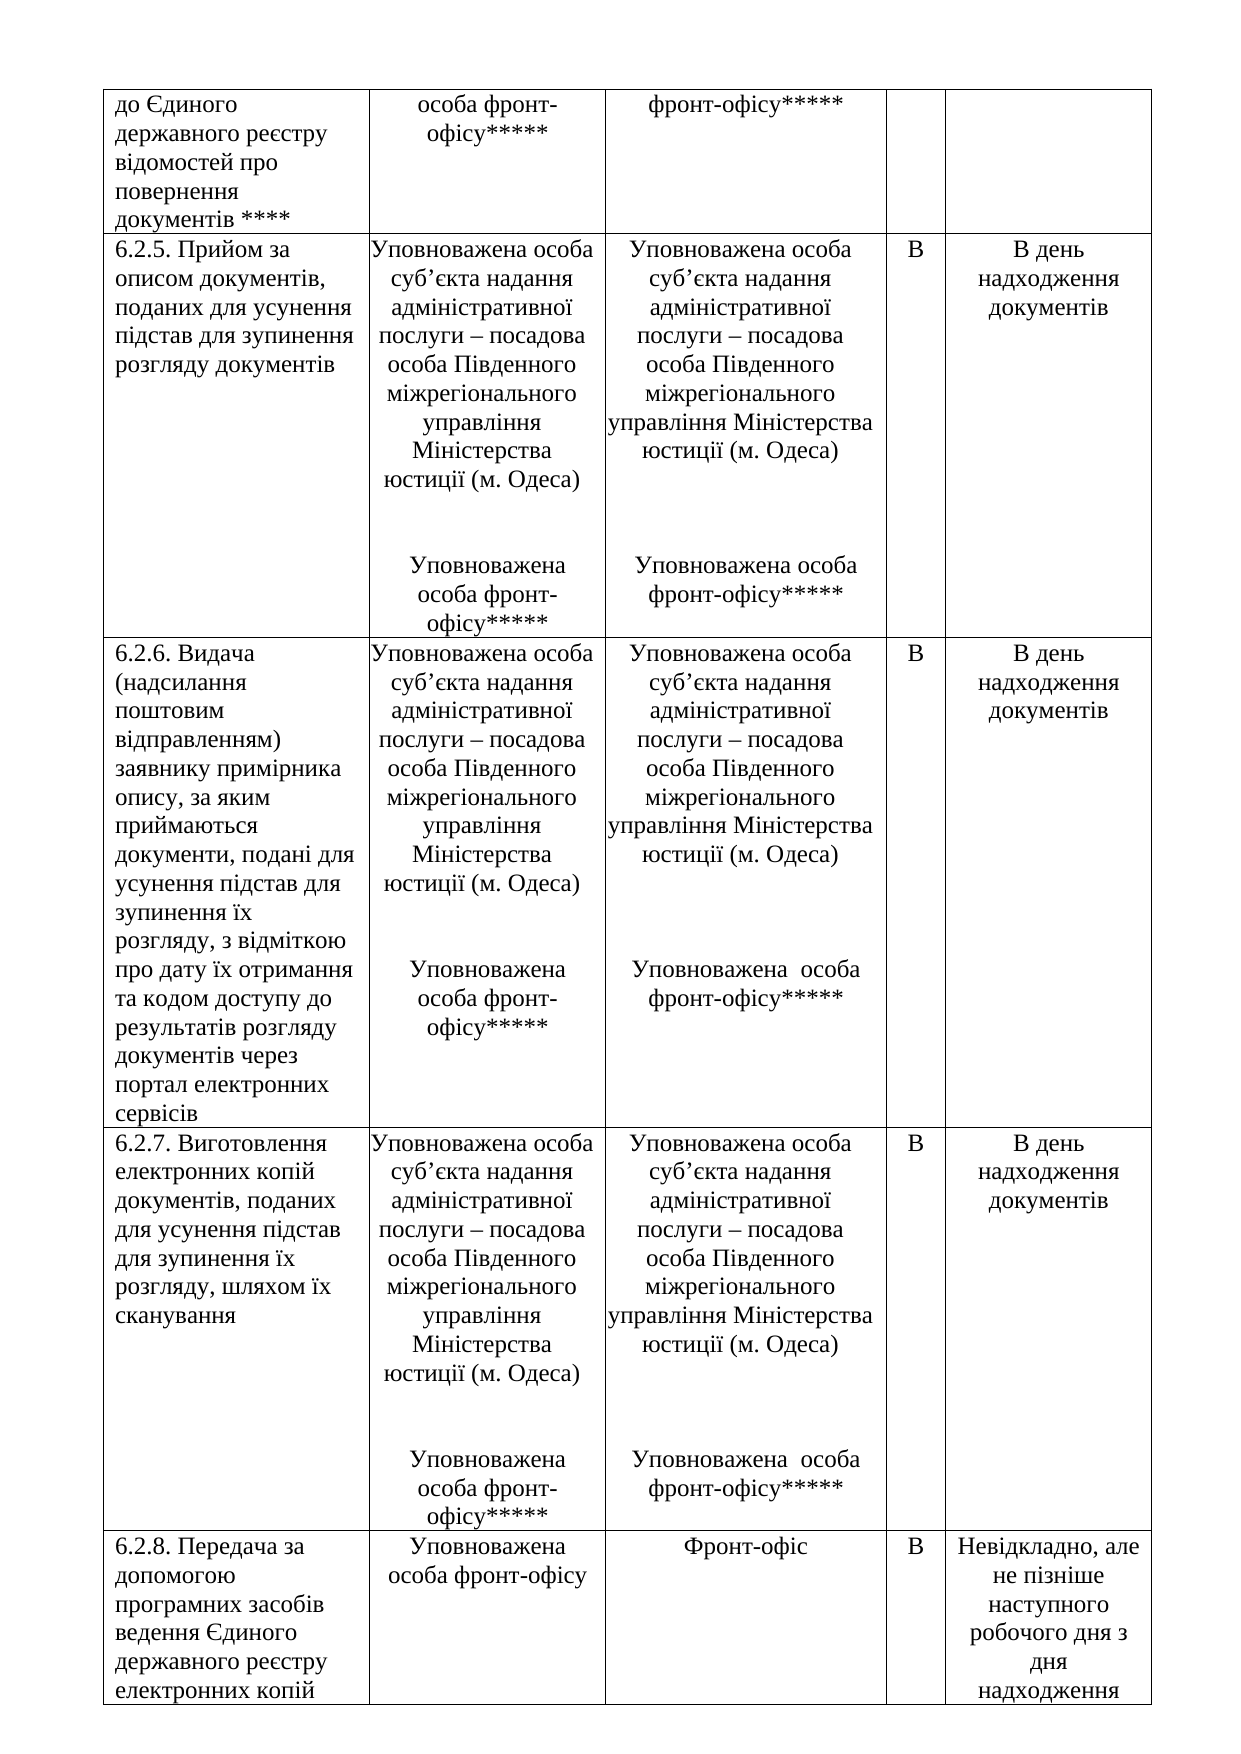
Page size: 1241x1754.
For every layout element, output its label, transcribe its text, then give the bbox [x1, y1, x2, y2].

table_cell 6.2.7. Виготовлення електронних копій документів, поданих для усунення підстав для зупинення їх розгляду, шляхом їх сканування [104, 1128, 369, 1530]
table_cell В день надходження документів [946, 638, 1151, 1127]
table_cell 6.2.6. Видача (надсилання поштовим відправленням) заявнику примірника опису, за яким приймаються документи, подані для усунення підстав для зупинення їх розгляду, з відміткою про дату їх отримання та кодом доступу до результатів розгляду документів через портал електронних сервісів [104, 638, 369, 1127]
table_cell В [887, 234, 945, 637]
table_cell В [887, 638, 945, 1127]
table_cell В [887, 1128, 945, 1530]
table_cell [606, 90, 886, 233]
table_cell В [887, 1531, 945, 1704]
table_cell 6.2.5. Прийом за описом документів, поданих для усунення підстав для зупинення розгляду документів [104, 234, 369, 637]
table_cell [104, 90, 369, 233]
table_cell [104, 1531, 369, 1704]
table_cell В [887, 90, 945, 233]
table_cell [946, 90, 1151, 233]
table_cell В день надходження документів [946, 234, 1151, 637]
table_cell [370, 1531, 605, 1704]
table_cell Фронт-офіс [606, 1531, 886, 1704]
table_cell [370, 90, 605, 233]
table_cell В день надходження документів [946, 1128, 1151, 1530]
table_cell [946, 1531, 1151, 1704]
